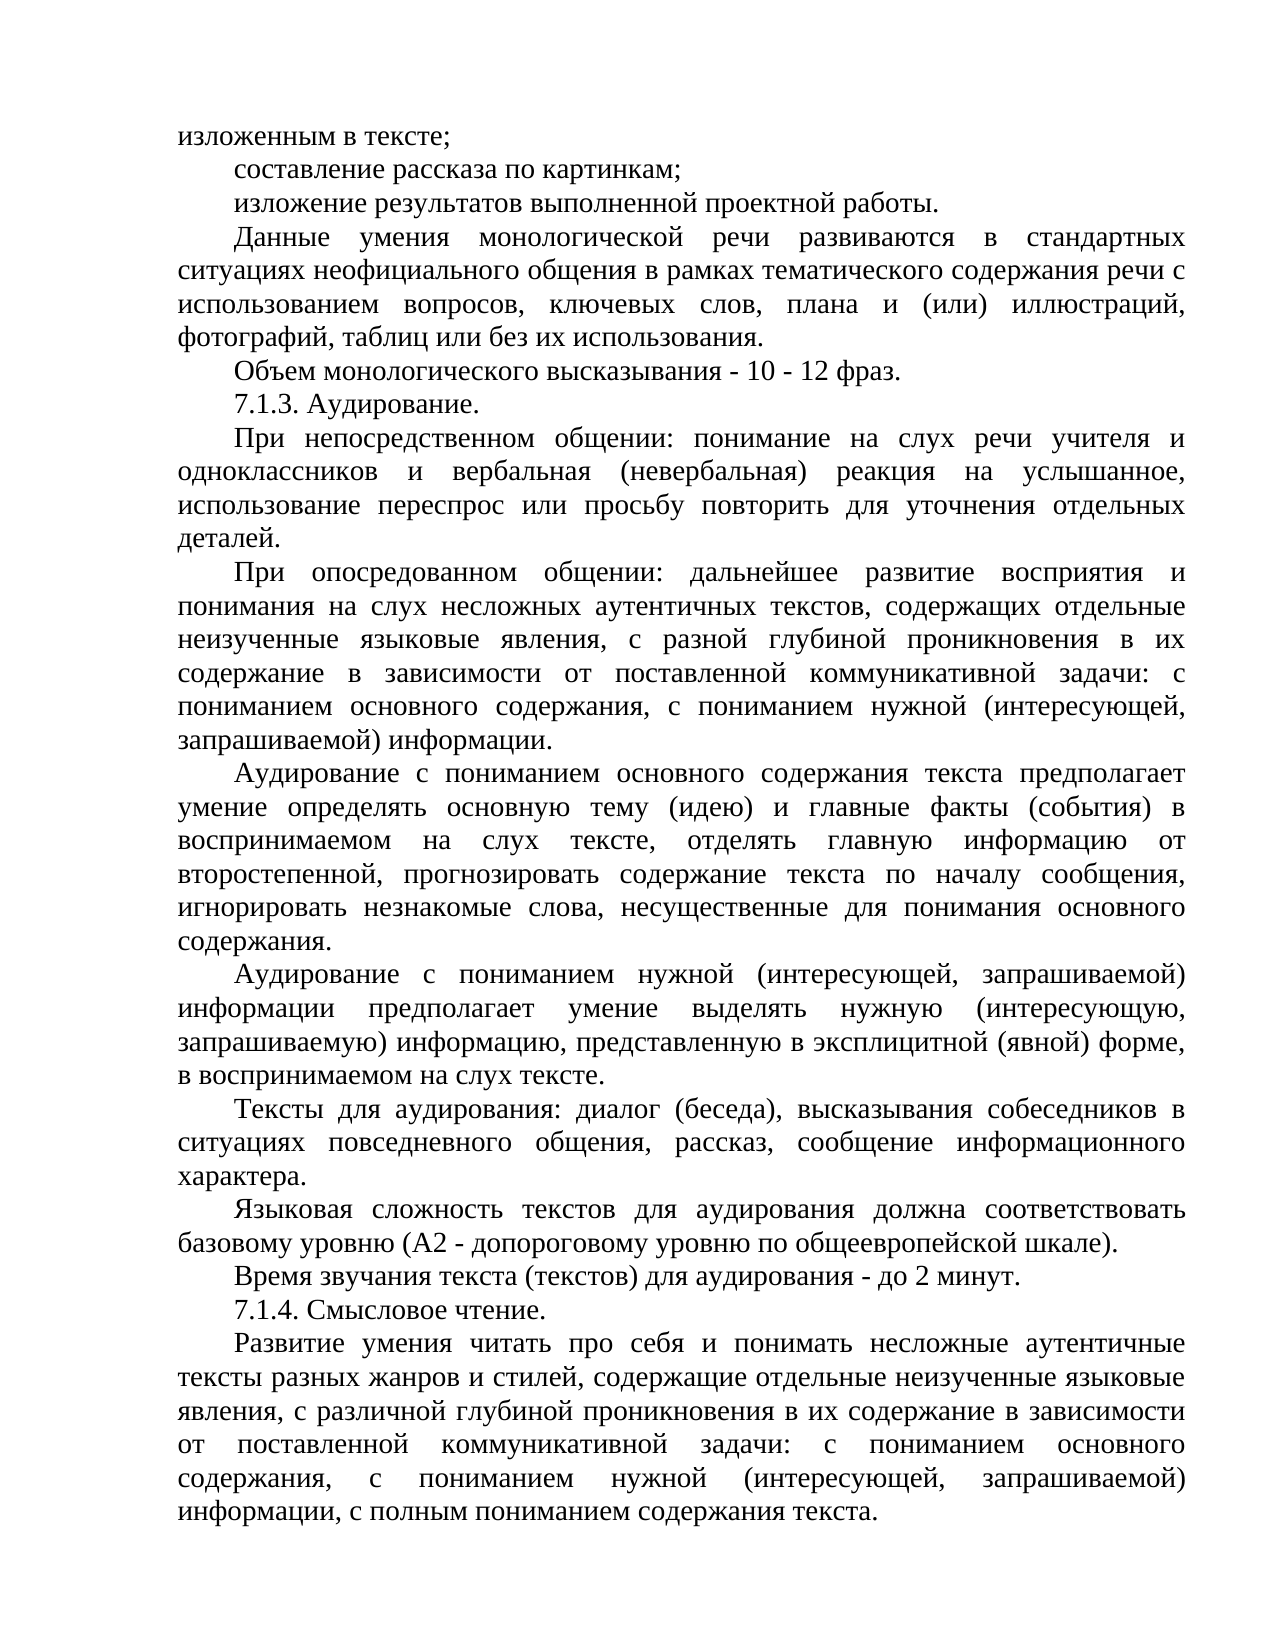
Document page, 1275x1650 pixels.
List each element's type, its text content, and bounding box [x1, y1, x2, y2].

text Время звучания текста (текстов) для аудирования - до 2 минут. [177, 1258, 1186, 1292]
text При опосредованном общении: дальнейшее развитие восприятия и понимания на слух несложных аутентичных текстов, содержащих отдельные неизученные языковые явления, с разной глубиной проникновения в их содержание в зависимости от поставленной коммуникативной задачи: с пониманием основного содержания, с пониманием нужной (интересующей, запрашиваемой) информации. [177, 554, 1186, 755]
text 7.1.3. Аудирование. [177, 386, 1186, 420]
text Данные умения монологической речи развиваются в стандартных ситуациях неофициального общения в рамках тематического содержания речи с использованием вопросов, ключевых слов, плана и (или) иллюстраций, фотографий, таблиц или без их использования. [177, 219, 1186, 353]
text Аудирование с пониманием нужной (интересующей, запрашиваемой) информации предполагает умение выделять нужную (интересующую, запрашиваемую) информацию, представленную в эксплицитной (явной) форме, в воспринимаемом на слух тексте. [177, 957, 1186, 1091]
text Развитие умения читать про себя и понимать несложные аутентичные тексты разных жанров и стилей, содержащие отдельные неизученные языковые явления, с различной глубиной проникновения в их содержание в зависимости от поставленной коммуникативной задачи: с пониманием основного содержания, с пониманием нужной (интересующей, запрашиваемой) информации, с полным пониманием содержания текста. [177, 1326, 1186, 1527]
text При непосредственном общении: понимание на слух речи учителя и одноклассников и вербальная (невербальная) реакция на услышанное, использование переспрос или просьбу повторить для уточнения отдельных деталей. [177, 420, 1186, 554]
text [177, 118, 1186, 152]
text составление рассказа по картинкам; [177, 152, 1186, 185]
text Аудирование с пониманием основного содержания текста предполагает умение определять основную тему (идею) и главные факты (события) в воспринимаемом на слух тексте, отделять главную информацию от второстепенной, прогнозировать содержание текста по началу сообщения, игнорировать незнакомые слова, несущественные для понимания основного содержания. [177, 755, 1186, 957]
text 7.1.4. Смысловое чтение. [177, 1292, 1186, 1326]
text Тексты для аудирования: диалог (беседа), высказывания собеседников в ситуациях повседневного общения, рассказ, сообщение информационного характера. [177, 1091, 1186, 1191]
text Языковая сложность текстов для аудирования должна соответствовать базовому уровню (A2 - допороговому уровню по общеевропейской шкале). [177, 1191, 1186, 1258]
text Объем монологического высказывания - 10 - 12 фраз. [177, 353, 1186, 386]
text изложение результатов выполненной проектной работы. [177, 185, 1186, 219]
